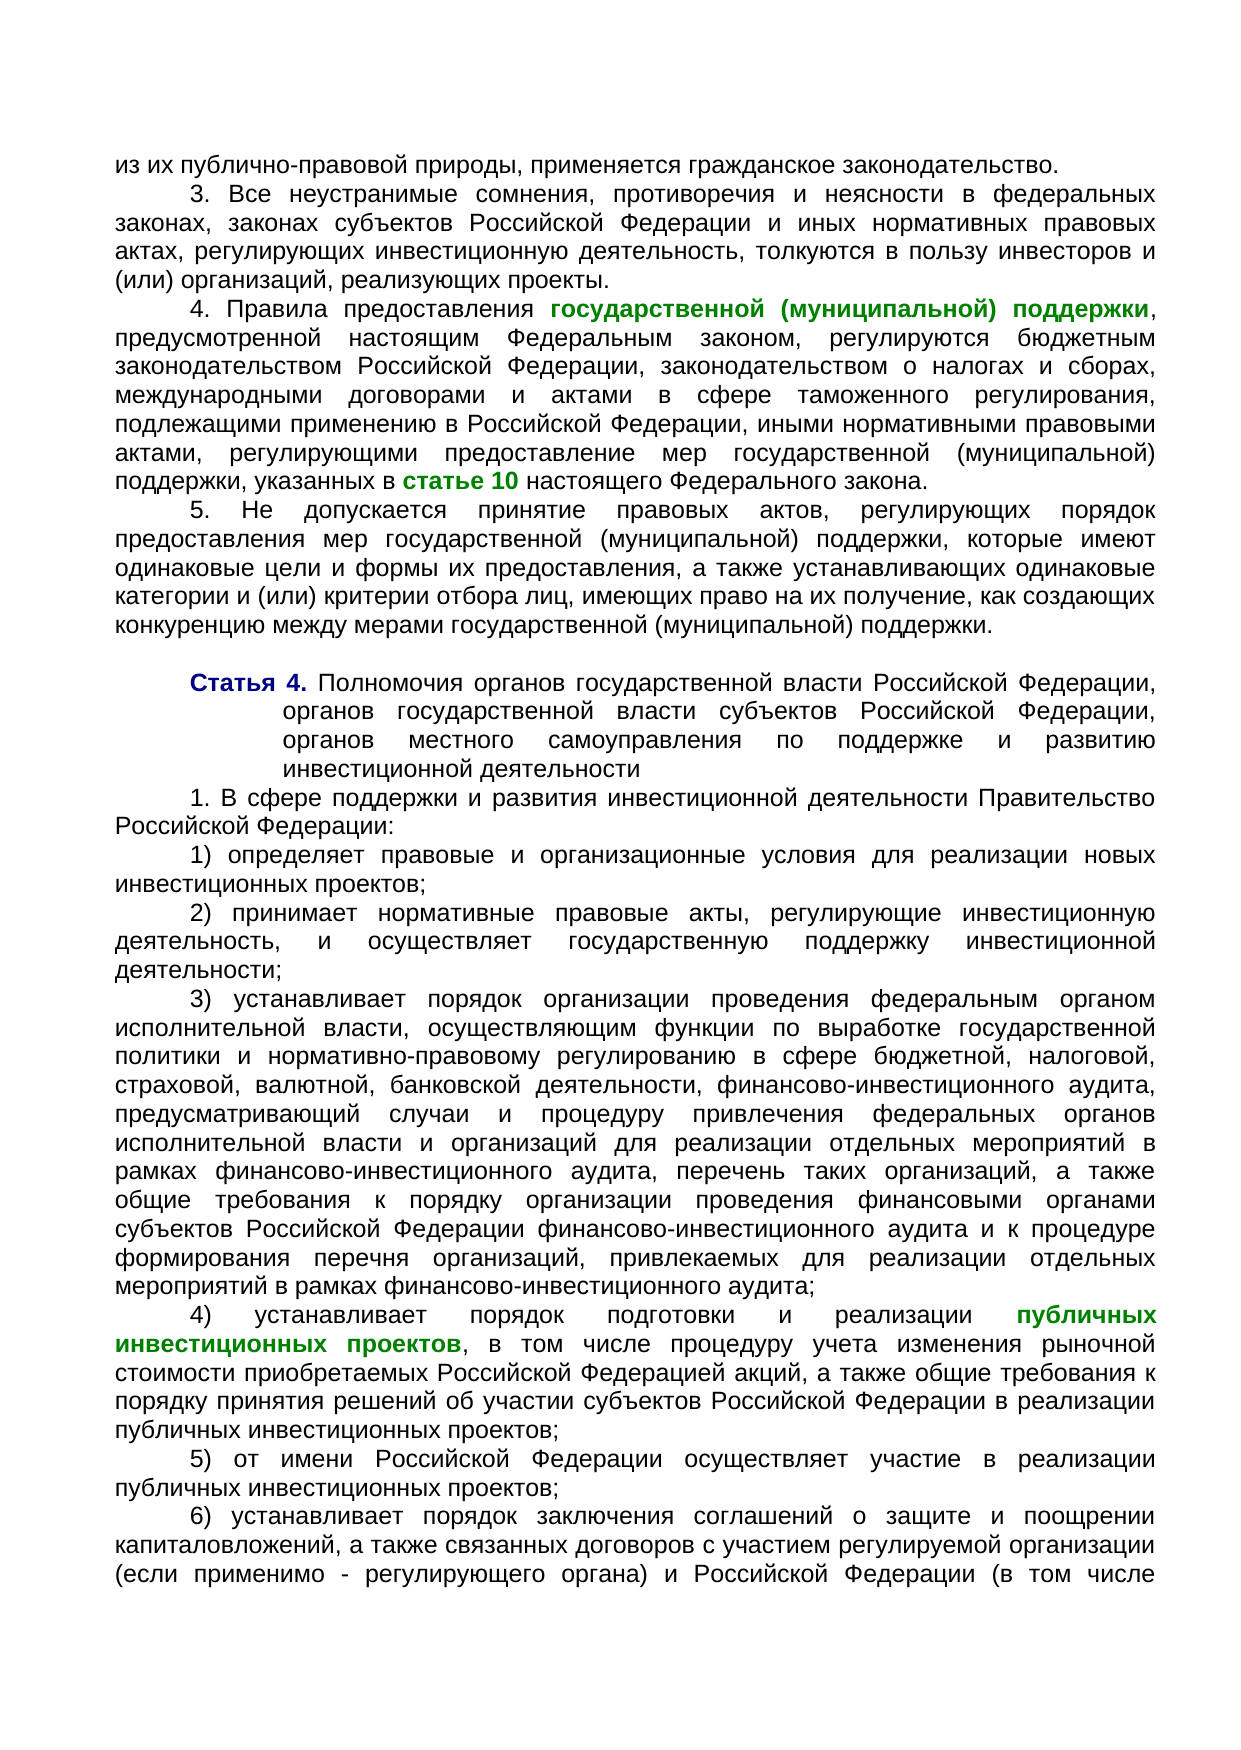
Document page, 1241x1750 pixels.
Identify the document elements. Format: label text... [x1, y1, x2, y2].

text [114, 150, 1157, 179]
text 3. Все неустранимые сомнения, противоречия и неясности в федеральных законах, законах субъектов Российской Федерации и иных нормативных правовых актах, регулирующих инвестиционную деятельность, толкуются в пользу инвесторов и (или) организаций, реализующих проекты. [114, 179, 1157, 294]
text Статья 4. Полномочия органов государственной власти Российской Федерации, органов государственной власти субъектов Российской Федерации, органов местного самоуправления по поддержке и развитию инвестиционной деятельности [189, 667, 1157, 782]
text 5) от имени Российской Федерации осуществляет участие в реализации публичных инвестиционных проектов; [114, 1444, 1157, 1501]
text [114, 1501, 1157, 1587]
text 5. Не допускается принятие правовых актов, регулирующих порядок предоставления мер государственной (муниципальной) поддержки, которые имеют одинаковые цели и формы их предоставления, а также устанавливающих одинаковые категории и (или) критерии отбора лиц, имеющих право на их получение, как создающих конкуренцию между мерами государственной (муниципальной) поддержки. [114, 495, 1157, 639]
text 4. Правила предоставления государственной (муниципальной) поддержки, предусмотренной настоящим Федеральным законом, регулируются бюджетным законодательством Российской Федерации, законодательством о налогах и сборах, международными договорами и актами в сфере таможенного регулирования, подлежащими применению в Российской Федерации, иными нормативными правовыми актами, регулирующими предоставление мер государственной (муниципальной) поддержки, указанных в статье 10 настоящего Федерального закона. [114, 294, 1157, 495]
text 4) устанавливает порядок подготовки и реализации публичных инвестиционных проектов, в том числе процедуру учета изменения рыночной стоимости приобретаемых Российской Федерацией акций, а также общие требования к порядку принятия решений об участии субъектов Российской Федерации в реализации публичных инвестиционных проектов; [114, 1300, 1157, 1444]
text 1) определяет правовые и организационные условия для реализации новых инвестиционных проектов; [114, 840, 1157, 897]
text 2) принимает нормативные правовые акты, регулирующие инвестиционную деятельность, и осуществляет государственную поддержку инвестиционной деятельности; [114, 897, 1157, 984]
text 1. В сфере поддержки и развития инвестиционной деятельности Правительство Российской Федерации: [114, 782, 1157, 840]
text 3) устанавливает порядок организации проведения федеральным органом исполнительной власти, осуществляющим функции по выработке государственной политики и нормативно-правовому регулированию в сфере бюджетной, налоговой, страховой, валютной, банковской деятельности, финансово-инвестиционного аудита, предусматривающий случаи и процедуру привлечения федеральных органов исполнительной власти и организаций для реализации отдельных мероприятий в рамках финансово-инвестиционного аудита, перечень таких организаций, а также общие требования к порядку организации проведения финансовыми органами субъектов Российской Федерации финансово-инвестиционного аудита и к процедуре формирования перечня организаций, привлекаемых для реализации отдельных мероприятий в рамках финансово-инвестиционного аудита; [114, 984, 1157, 1300]
